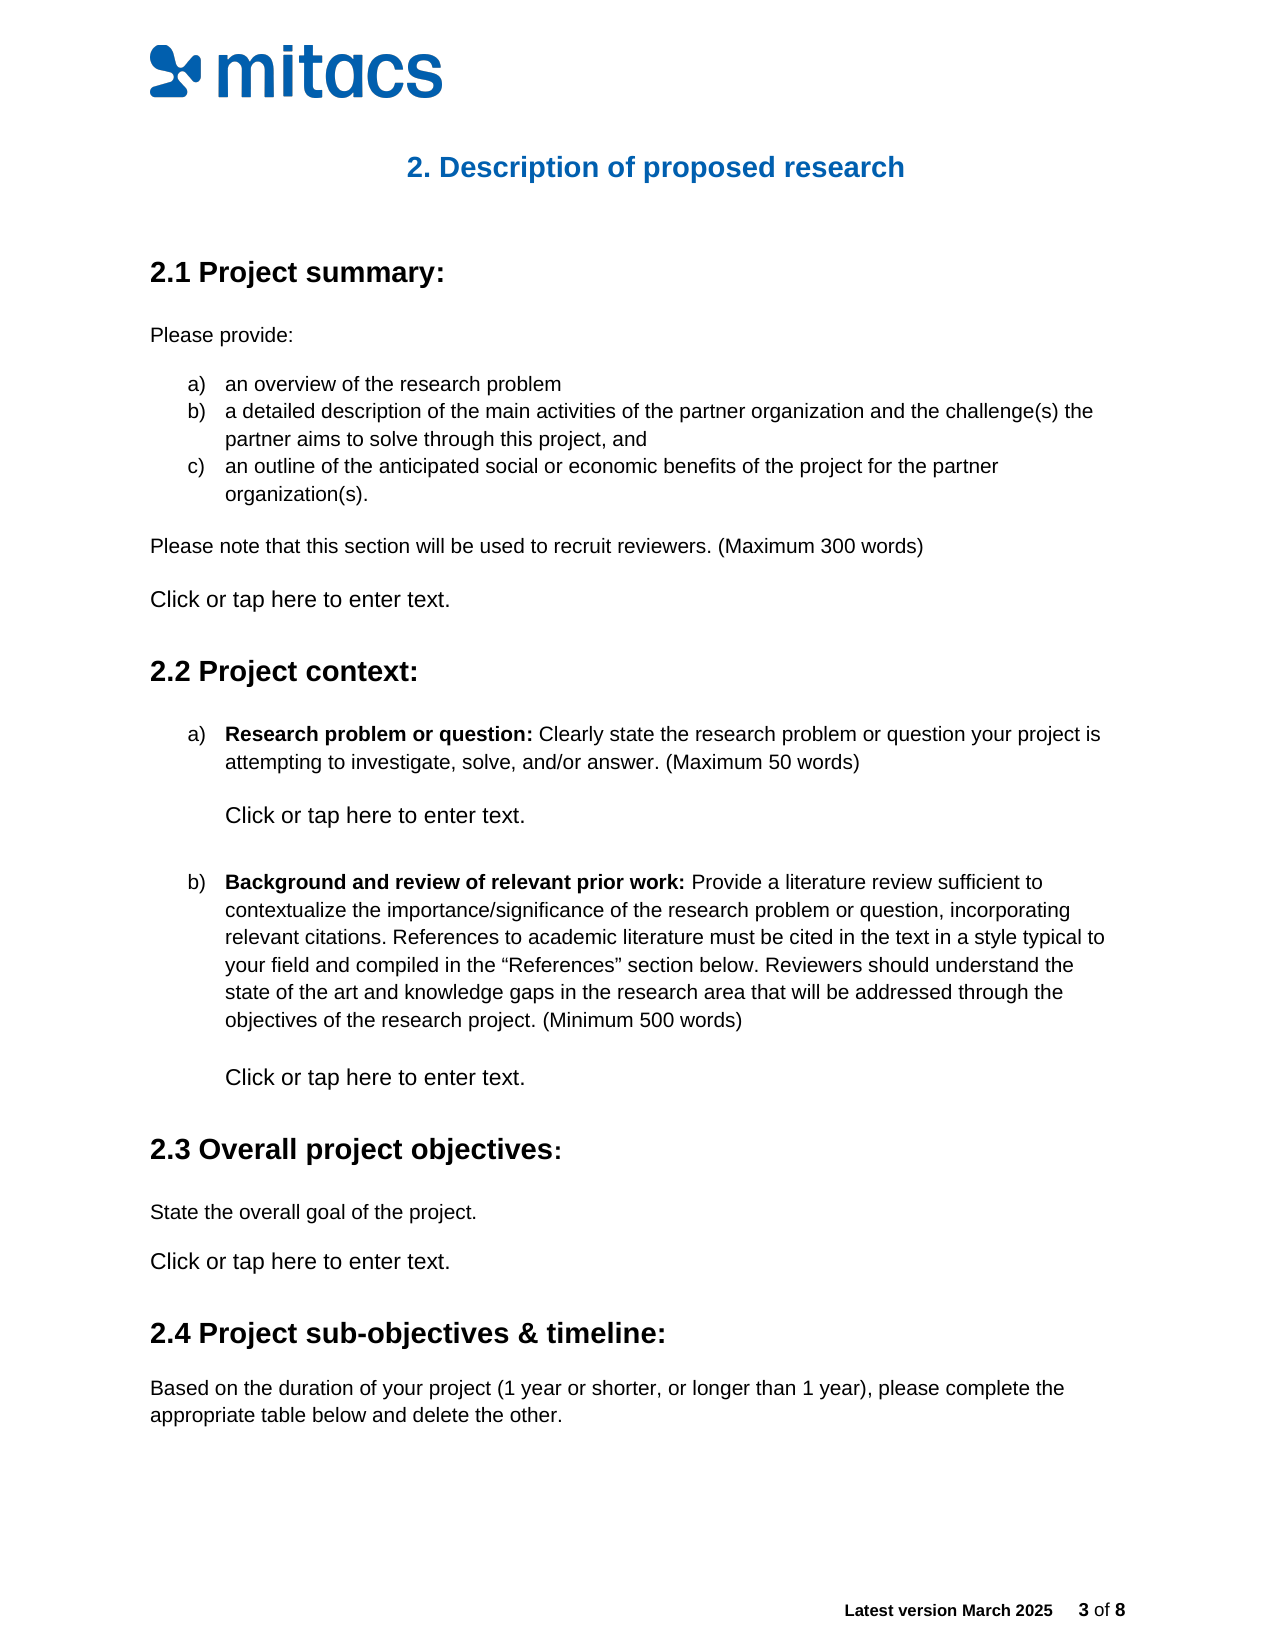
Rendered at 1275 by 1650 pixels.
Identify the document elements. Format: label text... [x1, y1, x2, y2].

text 2.2 Project context: [150, 654, 1125, 688]
text Please provide: [150, 323, 1125, 347]
list Research problem or question: Clearly state the research problem or question your project is attempting to investigate, solve, and/or answer. (Maximum 50 words) [187, 722, 1125, 773]
list an overview of the research problem [187, 371, 1125, 395]
text 2.4 Project sub-objectives & timeline: [150, 1316, 1125, 1350]
list a detailed description of the main activities of the partner organization and the challenge(s) the partner aims to solve through this project, and [187, 399, 1125, 450]
text Based on the duration of your project (1 year or shorter, or longer than 1 year), please complete the appropriate table below and delete the other. [150, 1376, 1125, 1427]
text State the overall goal of the project. [150, 1200, 1136, 1224]
subtitle 2.1 Project summary: [150, 255, 1125, 289]
list an outline of the anticipated social or economic benefits of the project for the partner organization(s). [187, 454, 1125, 505]
picture [150, 45, 442, 98]
subtitle 2.3 Overall project objectives: [150, 1132, 1125, 1166]
list Background and review of relevant prior work: Provide a literature review sufficient to contextualize the importance/significance of the research problem or question, incorporating relevant citations. References to academic literature must be cited in the text in a style typical to your field and compiled in the “References” section below. Reviewers should understand the state of the art and knowledge gaps in the research area that will be addressed through the objectives of the research project. (Minimum 500 words) [187, 870, 1125, 1032]
text Please note that this section will be used to recruit reviewers. (Maximum 300 words) [150, 534, 1125, 558]
subtitle 2. Description of proposed research [187, 150, 1125, 183]
